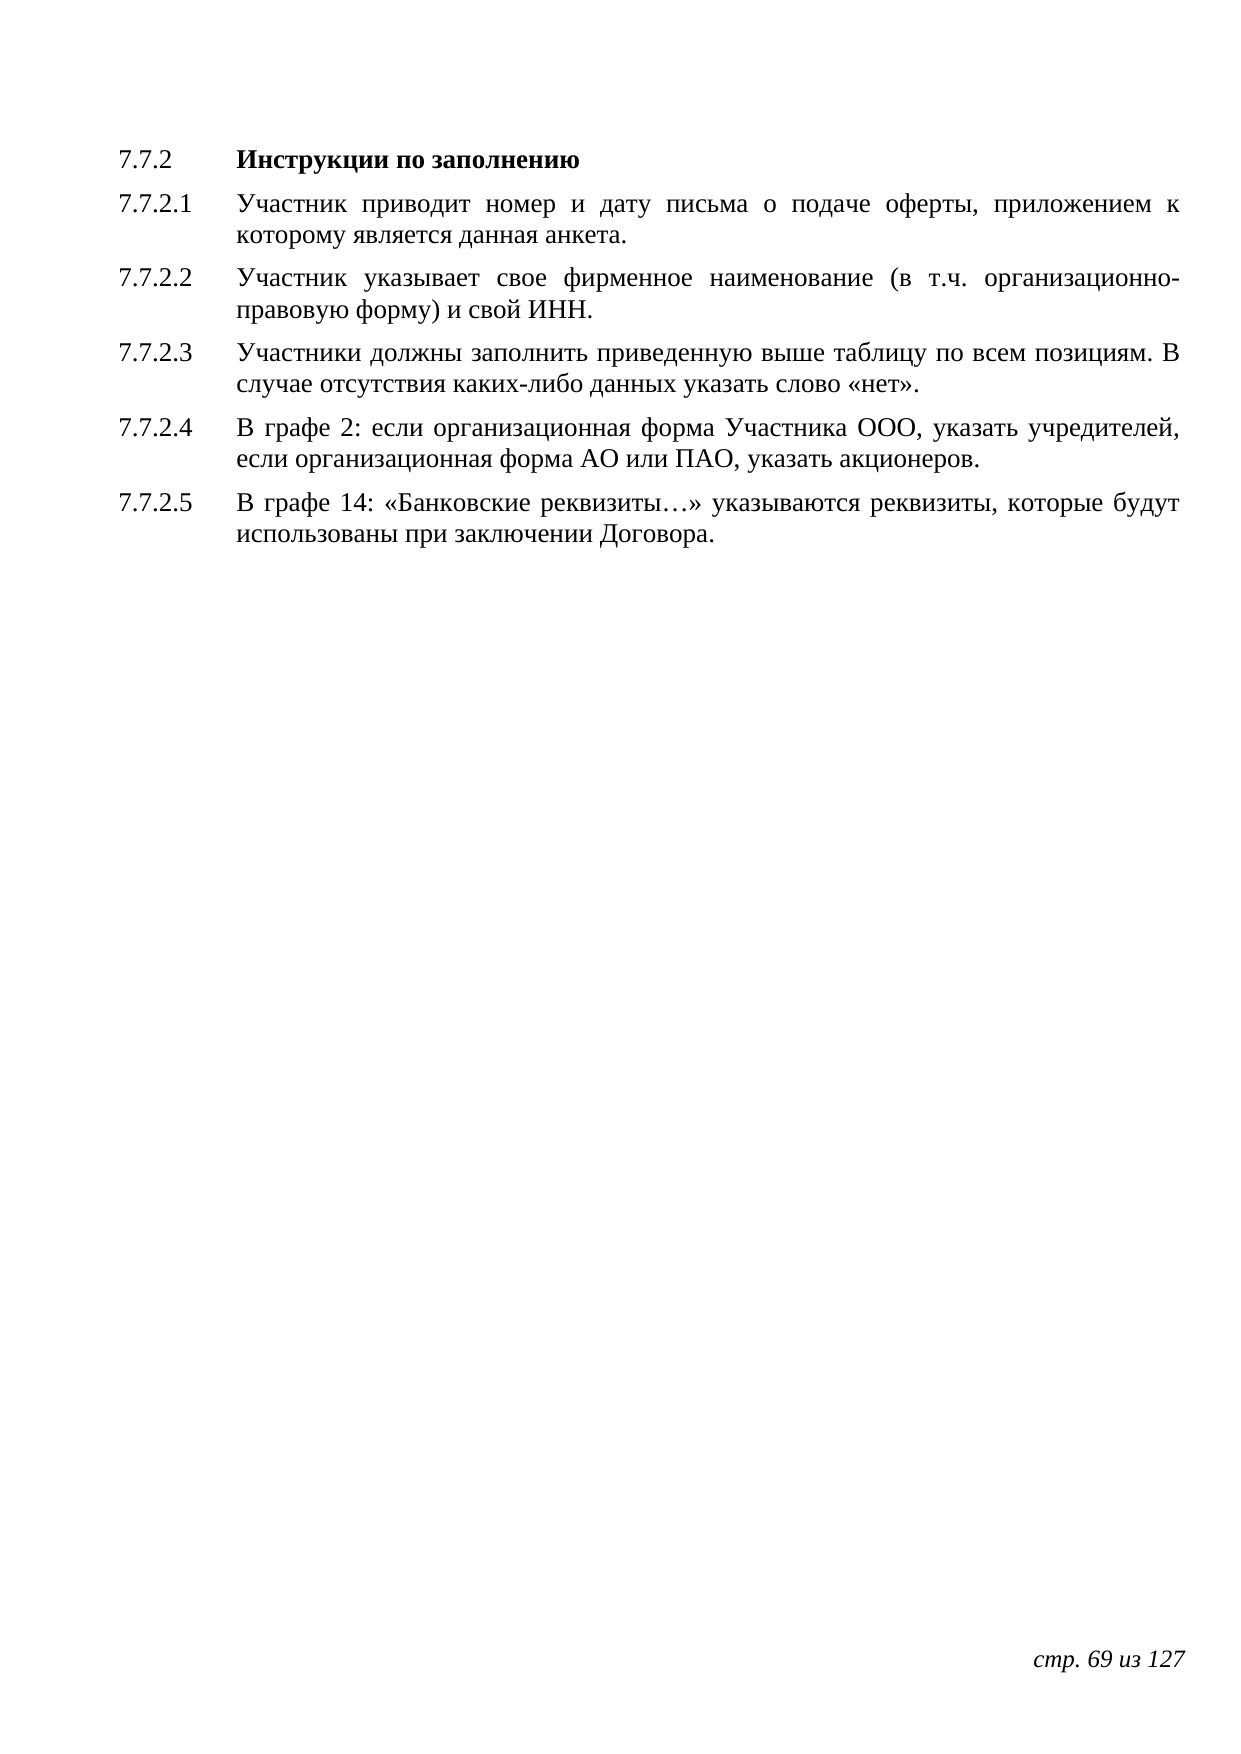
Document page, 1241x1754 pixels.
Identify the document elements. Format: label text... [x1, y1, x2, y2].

text В графе 14: «Банковские реквизиты…» указываются реквизиты, которые будут использованы при заключении Договора. [118, 486, 1181, 548]
text Участник приводит номер и дату письма о подаче оферты, приложением к которому является данная анкета. [118, 187, 1181, 249]
text В графе 2: если организационная форма Участника ООО, указать учредителей, если организационная форма АО или ПАО, указать акционеров. [118, 411, 1181, 473]
text Участники должны заполнить приведенную выше таблицу по всем позициям. В случае отсутствия каких-либо данных указать слово «нет». [118, 336, 1181, 399]
text Участник указывает свое фирменное наименование (в т.ч. организационно-правовую форму) и свой ИНН. [118, 262, 1181, 324]
text Инструкции по заполнению [118, 143, 1181, 174]
